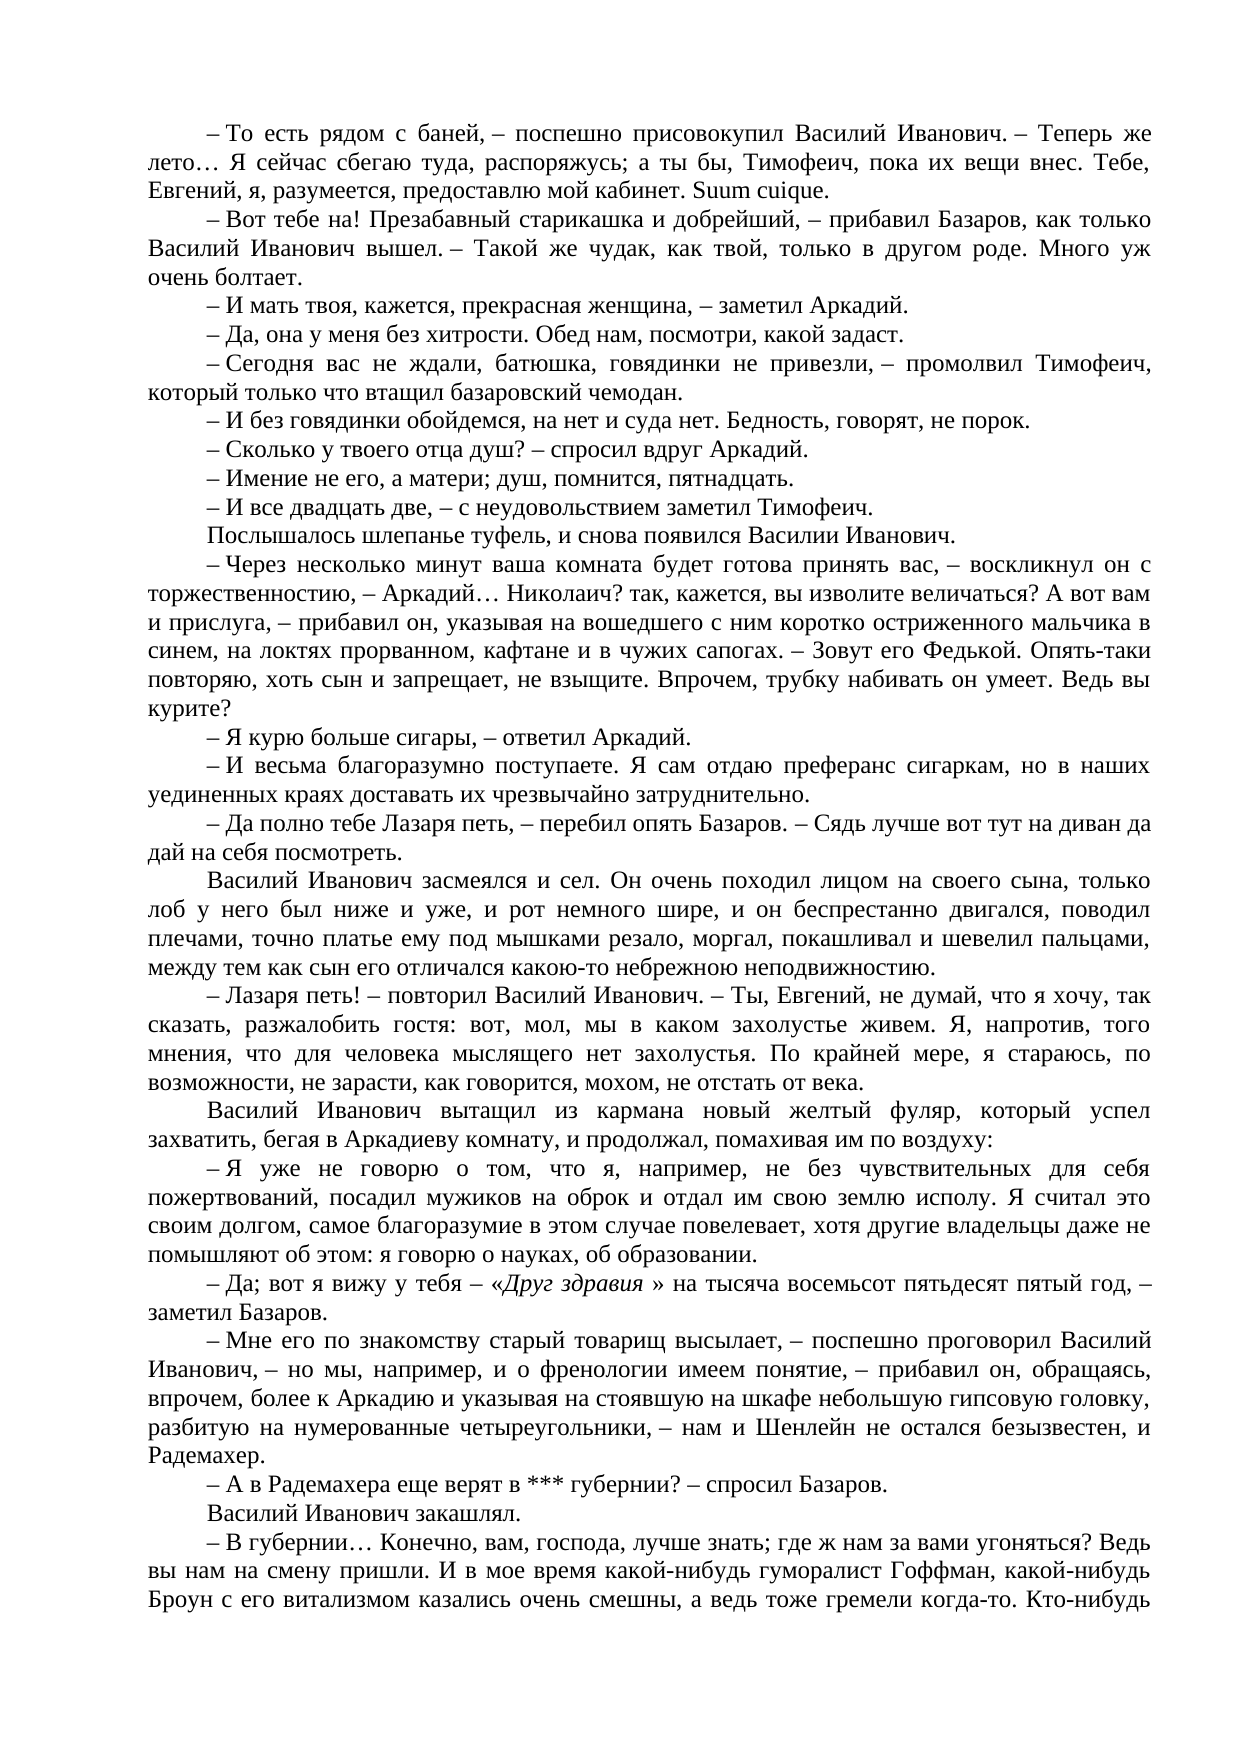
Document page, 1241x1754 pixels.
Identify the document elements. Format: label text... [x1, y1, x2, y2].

text – Лазаря петь! – повторил Василий Иванович. – Ты, Евгений, не думай, что я хочу, так сказать, разжалобить гостя: вот, мол, мы в каком захолустье живем. Я, напротив, того мнения, что для человека мыслящего нет захолустья. По крайней мере, я стараюсь, по возможности, не зарасти, как говорится, мохом, не отстать от века. [148, 981, 1152, 1096]
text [148, 1527, 1152, 1613]
text – Сколько у твоего отца душ? – спросил вдруг Аркадий. [148, 434, 1152, 463]
text – Через несколько минут ваша комната будет готова принять вас, – воскликнул он с торжественностию, – Аркадий… Николаич? так, кажется, вы изволите величаться? А вот вам и прислуга, – прибавил он, указывая на вошедшего с ним коротко остриженного мальчика в синем, на локтях прорванном, кафтане и в чужих сапогах. – Зовут его Федькой. Опять-таки повторяю, хоть сын и запрещает, не взыщите. Впрочем, трубку набивать он умеет. Ведь вы курите? [148, 549, 1152, 722]
text – И мать твоя, кажется, прекрасная женщина, – заметил Аркадий. [148, 291, 1152, 319]
text – Да, она у меня без хитрости. Обед нам, посмотри, какой задаст. [148, 319, 1152, 348]
text – Сегодня вас не ждали, батюшка, говядинки не привезли, – промолвил Тимофеич, который только что втащил базаровский чемодан. [148, 348, 1152, 406]
text – И без говядинки обойдемся, на нет и суда нет. Бедность, говорят, не порок. [148, 406, 1152, 434]
text – А в Радемахера еще верят в *** губернии? – спросил Базаров. [148, 1469, 1152, 1498]
text – И весьма благоразумно поступаете. Я сам отдаю преферанс сигаркам, но в наших уединенных краях доставать их чрезвычайно затруднительно. [148, 751, 1152, 808]
text Василий Иванович вытащил из кармана новый желтый фуляр, который успел захватить, бегая в Аркадиеву комнату, и продолжал, помахивая им по воздуху: [148, 1096, 1152, 1153]
text – Да; вот я вижу у тебя – «Друг здравия » на тысяча восемьсот пятьдесят пятый год, – заметил Базаров. [148, 1268, 1152, 1326]
text – Я уже не говорю о том, что я, например, не без чувствительных для себя пожертвований, посадил мужиков на оброк и отдал им свою землю исполу. Я считал это своим долгом, самое благоразумие в этом случае повелевает, хотя другие владельцы даже не помышляют об этом: я говорю о науках, об образовании. [148, 1153, 1152, 1268]
text Василий Иванович закашлял. [148, 1498, 1152, 1527]
text Василий Иванович засмеялся и сел. Он очень походил лицом на своего сына, только лоб у него был ниже и уже, и рот немного шире, и он беспрестанно двигался, поводил плечами, точно платье ему под мышками резало, моргал, покашливал и шевелил пальцами, между тем как сын его отличался какою-то небрежною неподвижностию. [148, 866, 1152, 981]
text – Имение не его, а матери; душ, помнится, пятнадцать. [148, 463, 1152, 492]
text – Да полно тебе Лазаря петь, – перебил опять Базаров. – Сядь лучше вот тут на диван да дай на себя посмотреть. [148, 808, 1152, 866]
text – То есть рядом с баней, – поспешно присовокупил Василий Иванович. – Теперь же лето… Я сейчас сбегаю туда, распоряжусь; а ты бы, Тимофеич, пока их вещи внес. Тебе, Евгений, я, разумеется, предоставлю мой кабинет. Suum cuique. [148, 118, 1152, 204]
text – Мне его по знакомству старый товарищ высылает, – поспешно проговорил Василий Иванович, – но мы, например, и о френологии имеем понятие, – прибавил он, обращаясь, впрочем, более к Аркадию и указывая на стоявшую на шкафе небольшую гипсовую головку, разбитую на нумерованные четыреугольники, – нам и Шенлейн не остался безызвестен, и Радемахер. [148, 1326, 1152, 1469]
text Послышалось шлепанье туфель, и снова появился Василии Иванович. [148, 521, 1152, 549]
text – Вот тебе на! Презабавный старикашка и добрейший, – прибавил Базаров, как только Василий Иванович вышел. – Такой же чудак, как твой, только в другом роде. Много уж очень болтает. [148, 204, 1152, 291]
text – Я курю больше сигары, – ответил Аркадий. [148, 722, 1152, 751]
text – И все двадцать две, – с неудовольствием заметил Тимофеич. [148, 492, 1152, 521]
